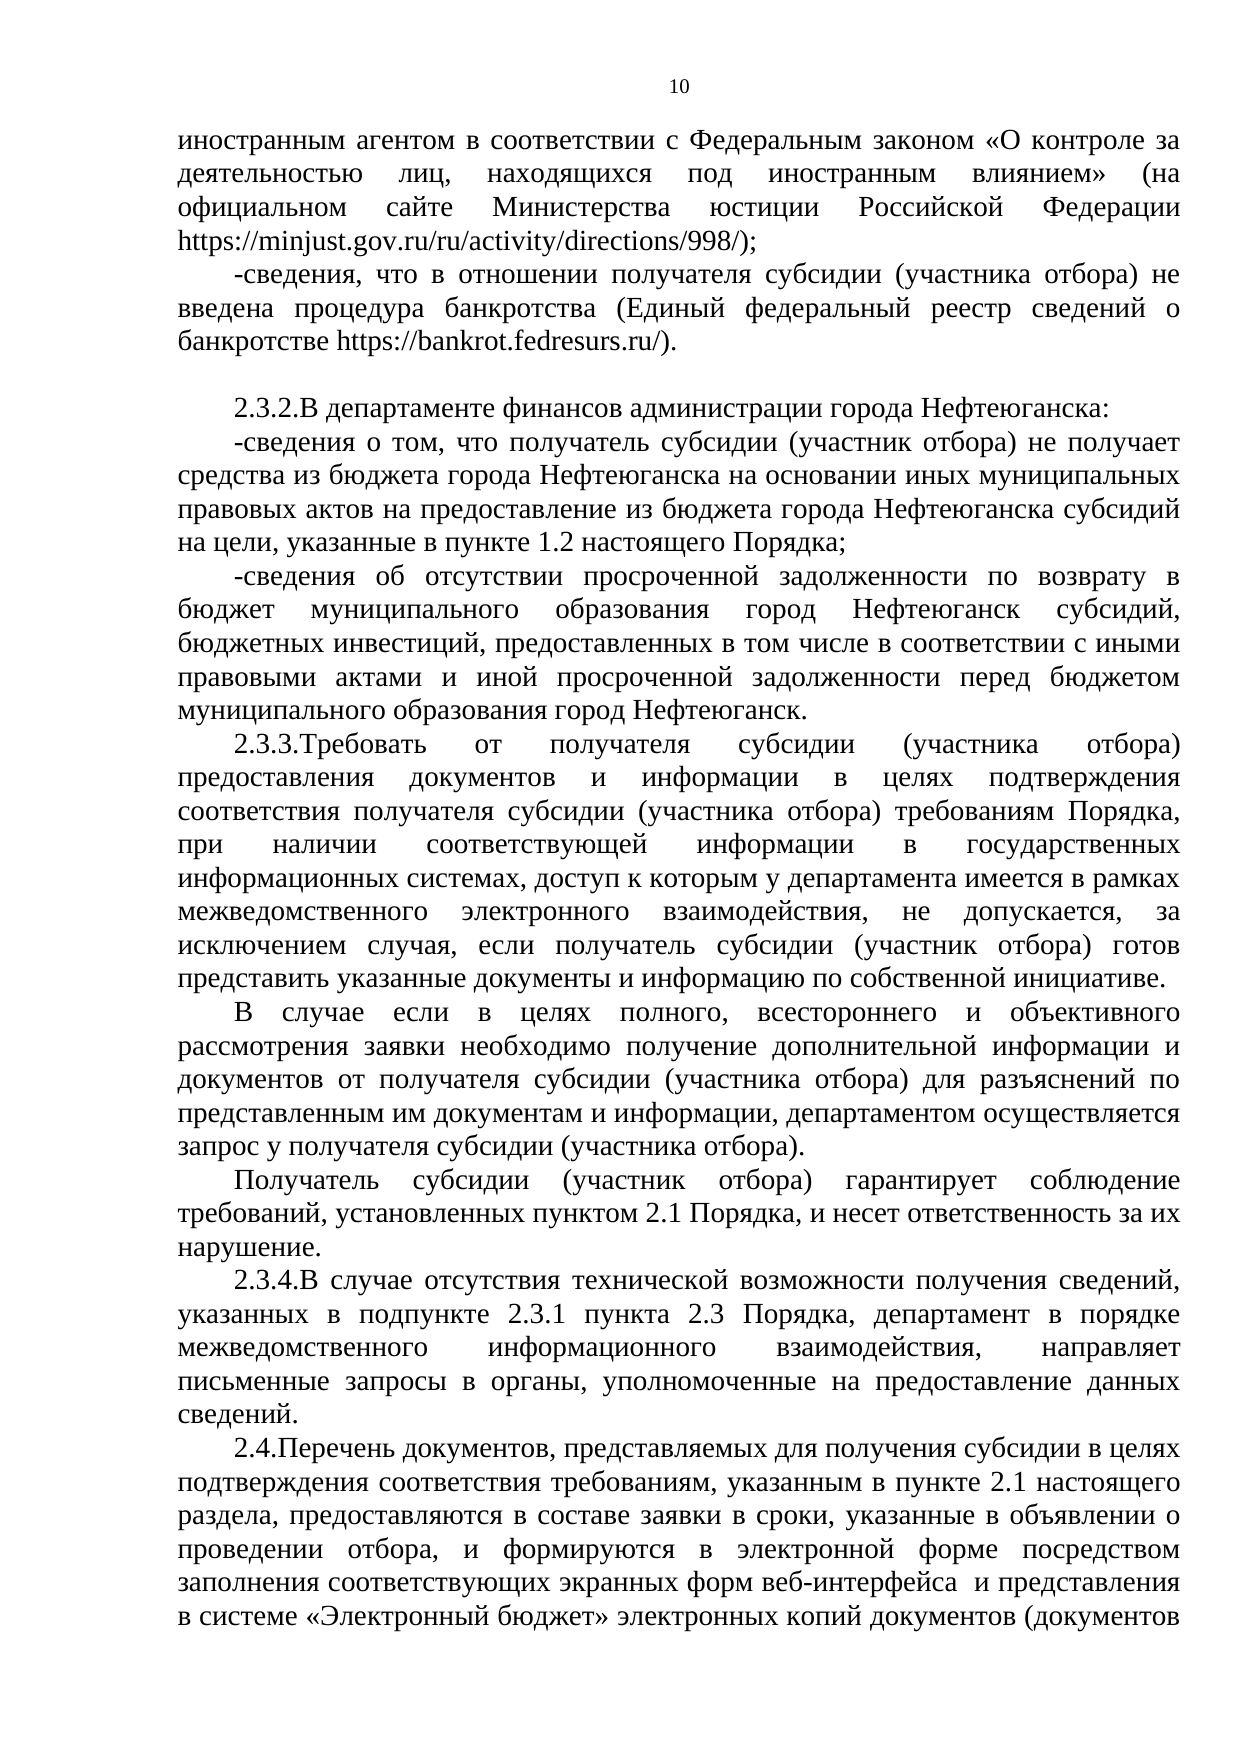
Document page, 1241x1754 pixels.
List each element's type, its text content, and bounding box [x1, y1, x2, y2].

text 2.3.2.В департаменте финансов администрации города Нефтеюганска: [177, 390, 1181, 424]
text -сведения, что в отношении получателя субсидии (участника отбора) не введена процедура банкротства (Единый федеральный реестр сведений о банкротстве https://bankrot.fedresurs.ru/). [177, 256, 1181, 357]
text 2.3.4.В случае отсутствия технической возможности получения сведений, указанных в подпункте 2.3.1 пункта 2.3 Порядка, департамент в порядке межведомственного информационного взаимодействия, направляет письменные запросы в органы, уполномоченные на предоставление данных сведений. [177, 1262, 1181, 1430]
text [177, 122, 1181, 256]
text В случае если в целях полного, всестороннего и объективного рассмотрения заявки необходимо получение дополнительной информации и документов от получателя субсидии (участника отбора) для разъяснений по представленным им документам и информации, департаментом осуществляется запрос у получателя субсидии (участника отбора). [177, 994, 1181, 1162]
text -сведения об отсутствии просроченной задолженности по возврату в бюджет муниципального образования город Нефтеюганск субсидий, бюджетных инвестиций, предоставленных в том числе в соответствии с иными правовыми актами и иной просроченной задолженности перед бюджетом муниципального образования город Нефтеюганск. [177, 558, 1181, 726]
text -сведения о том, что получатель субсидии (участник отбора) не получает средства из бюджета города Нефтеюганска на основании иных муниципальных правовых актов на предоставление из бюджета города Нефтеюганска субсидий на цели, указанные в пункте 1.2 настоящего Порядка; [177, 424, 1181, 558]
text Получатель субсидии (участник отбора) гарантирует соблюдение требований, установленных пунктом 2.1 Порядка, и несет ответственность за их нарушение. [177, 1162, 1181, 1262]
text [177, 1430, 1181, 1631]
text 2.3.3.Требовать от получателя субсидии (участника отбора) предоставления документов и информации в целях подтверждения соответствия получателя субсидии (участника отбора) требованиям Порядка, при наличии соответствующей информации в государственных информационных системах, доступ к которым у департамента имеется в рамках межведомственного электронного взаимодействия, не допускается, за исключением случая, если получатель субсидии (участник отбора) готов представить указанные документы и информацию по собственной инициативе. [177, 726, 1181, 994]
